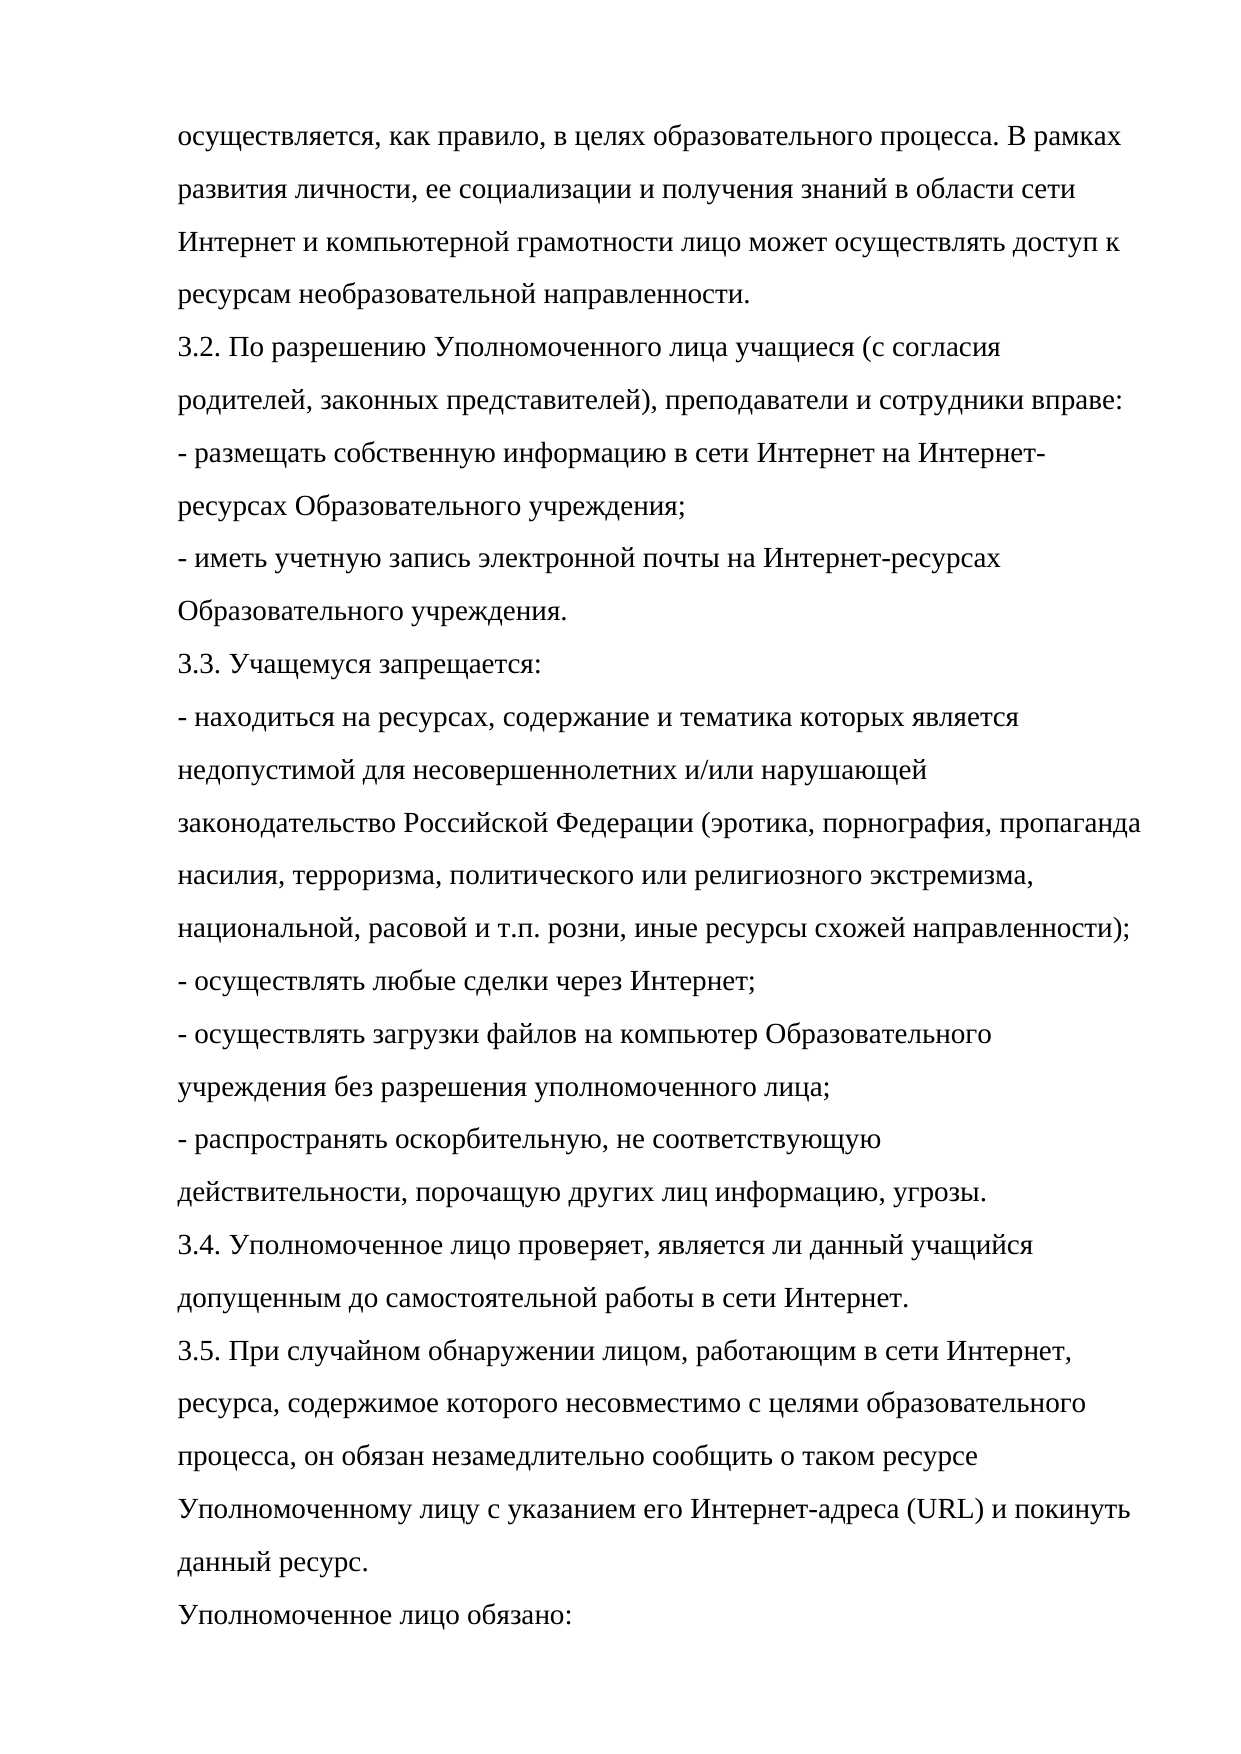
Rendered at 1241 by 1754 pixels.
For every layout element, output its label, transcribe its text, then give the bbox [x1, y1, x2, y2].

text - осуществлять любые сделки через Интернет; [177, 963, 1152, 997]
text национальной, расовой и т.п. розни, иные ресурсы схожей направленности); [177, 910, 1152, 944]
text - размещать собственную информацию в сети Интернет на Интернет- [177, 435, 1152, 468]
text действительности, порочащую других лиц информацию, угрозы. [177, 1174, 1152, 1208]
text ресурсах Образовательного учреждения; [177, 488, 1152, 521]
text насилия, терроризма, политического или религиозного экстремизма, [177, 857, 1152, 891]
text Уполномоченному лицу с указанием его Интернет-адреса (URL) и покинуть [177, 1491, 1152, 1525]
text законодательство Российской Федерации (эротика, порнография, пропаганда [177, 805, 1152, 838]
text 3.5. При случайном обнаружении лицом, работающим в сети Интернет, [177, 1333, 1152, 1366]
text Образовательного учреждения. [177, 593, 1152, 627]
text Уполномоченное лицо обязано: [177, 1597, 1152, 1630]
text осуществляется, как правило, в целях образовательного процесса. В рамках [177, 118, 1152, 152]
text развития личности, ее социализации и получения знаний в области сети [177, 171, 1152, 204]
text 3.3. Учащемуся запрещается: [177, 646, 1152, 680]
text недопустимой для несовершеннолетних и/или нарушающей [177, 752, 1152, 785]
text Интернет и компьютерной грамотности лицо может осуществлять доступ к [177, 224, 1152, 257]
text допущенным до самостоятельной работы в сети Интернет. [177, 1280, 1152, 1313]
text ресурса, содержимое которого несовместимо с целями образовательного [177, 1386, 1152, 1419]
text данный ресурс. [177, 1544, 1152, 1578]
text ресурсам необразовательной направленности. [177, 277, 1152, 310]
text - находиться на ресурсах, содержание и тематика которых является [177, 699, 1152, 733]
text 3.2. По разрешению Уполномоченного лица учащиеся (с согласия [177, 329, 1152, 363]
text учреждения без разрешения уполномоченного лица; [177, 1069, 1152, 1102]
text 3.4. Уполномоченное лицо проверяет, является ли данный учащийся [177, 1227, 1152, 1261]
text - распространять оскорбительную, не соответствующую [177, 1122, 1152, 1155]
text - осуществлять загрузки файлов на компьютер Образовательного [177, 1016, 1152, 1049]
text родителей, законных представителей), преподаватели и сотрудники вправе: [177, 382, 1152, 416]
text - иметь учетную запись электронной почты на Интернет-ресурсах [177, 541, 1152, 574]
text процесса, он обязан незамедлительно сообщить о таком ресурсе [177, 1438, 1152, 1472]
